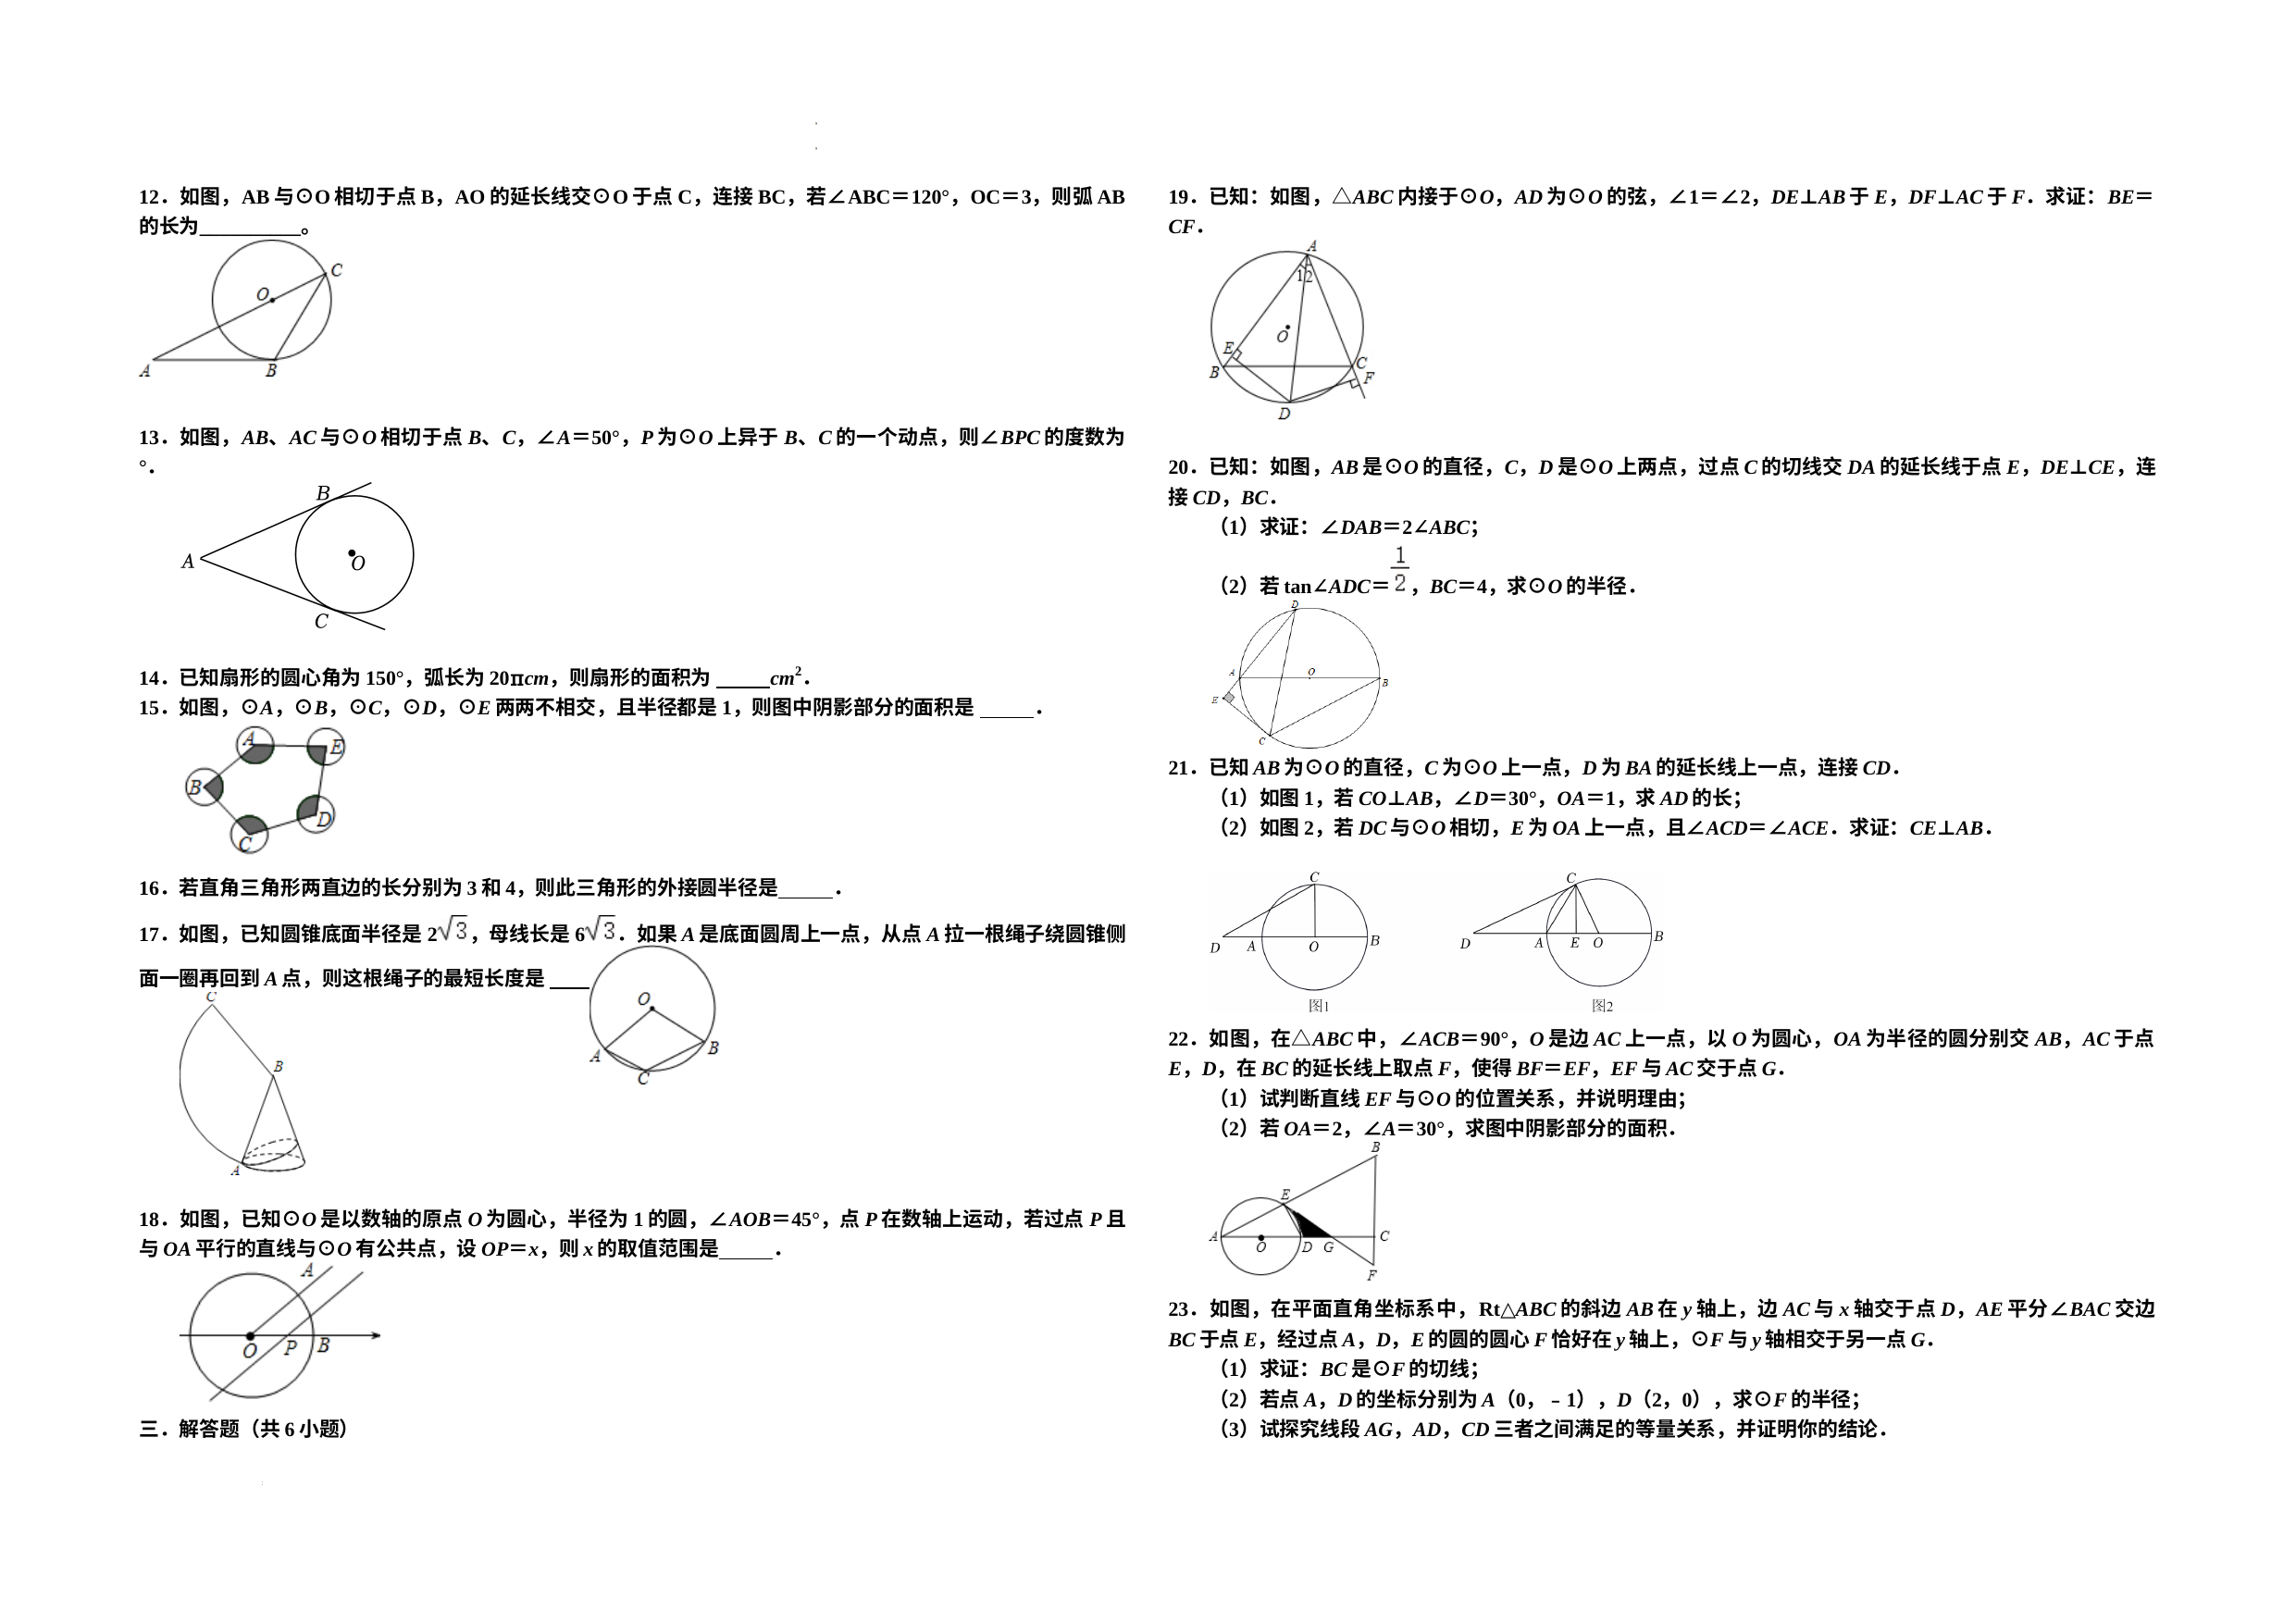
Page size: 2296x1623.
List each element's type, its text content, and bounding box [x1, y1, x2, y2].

picture [179, 721, 351, 859]
list （1）求证：∠DAB＝2∠ABC； [1209, 511, 2156, 540]
list 23．如图，在平面直角坐标系中，Rt△ABC的斜边AB在y轴上，边AC与x轴交于点D，AE平分∠BAC交边BC于点E，经过点A，D，E的圆的圆心F恰好在y轴上，⊙F与y轴相交于另一点G． [1168, 1293, 2156, 1353]
list 21．已知AB为⊙O的直径，C为⊙O上一点，D为BA的延长线上一点，连接CD． [1168, 751, 2156, 781]
list 22．如图，在△ABC中，∠ACB＝90°，O是边AC上一点，以O为圆心，OA为半径的圆分别交AB，AC于点E，D，在BC的延长线上取点F，使得BF＝EF，EF与AC交于点G． [1168, 1022, 2156, 1082]
list （1）试判断直线EF与⊙O的位置关系，并说明理由； [1209, 1082, 2156, 1112]
list 14．已知扇形的圆心角为150°，弧长为20πcm，则扇形的面积为 cm2． [139, 661, 1127, 691]
list （2）若点A，D的坐标分别为A（0，﹣1），D（2，0），求⊙F的半径； [1209, 1382, 2156, 1413]
picture [589, 945, 720, 1084]
picture [1209, 601, 1390, 750]
picture [584, 915, 617, 942]
picture [1209, 872, 1664, 1013]
list 三．解答题（共6小题） [139, 1413, 1127, 1443]
picture [437, 915, 469, 942]
list 20．已知：如图，AB是⊙O的直径，C，D是⊙O上两点，过点C的切线交DA的延长线于点E，DE⊥CE，连接CD，BC． [1168, 451, 2156, 511]
picture [1209, 1142, 1393, 1283]
list 18．如图，已知⊙O是以数轴的原点O为圆心，半径为1的圆，∠AOB＝45°，点P在数轴上运动，若过点P且与OA平行的直线与⊙O有公共点，设OP＝x，则x的取值范围是 ． [139, 1202, 1127, 1262]
list （3）试探究线段AG，AD，CD三者之间满足的等量关系，并证明你的结论． [1209, 1413, 2156, 1443]
list （2）如图2，若DC与⊙O相切，E为OA上一点，且∠ACD＝∠ACE．求证：CE⊥AB． [1209, 812, 2156, 841]
list 19．已知：如图，△ABC内接于⊙O，AD为⊙O的弦，∠1＝∠2，DE⊥AB于E，DF⊥AC于F．求证：BE＝CF． [1168, 180, 2156, 240]
picture [1209, 240, 1379, 423]
list （2）若tan∠ADC＝，BC＝4，求⊙O的半径． [1209, 540, 2156, 601]
list 16．若直角三角形两直边的长分别为3和4，则此三角形的外接圆半径是 ． [139, 872, 1127, 901]
list 17．如图，已知圆锥底面半径是2，母线长是6．如果A是底面圆周上一点，从点A拉一根绳子绕圆锥侧面一圈再回到A点，则这根绳子的最短长度是 ． [139, 901, 1127, 992]
list 13．如图，AB、AC与⊙O相切于点 B、C，∠A＝50°，P为⊙O上异于 B、C的一个动点，则∠BPC的度数为 °． [139, 420, 1127, 480]
list 12．如图，AB与⊙O相切于点B，AO的延长线交⊙O于点C，连接BC，若∠ABC＝120°，OC＝3，则弧AB的长为__________。 [139, 180, 1127, 240]
picture [1390, 542, 1409, 594]
list （1）如图1，若CO⊥AB，∠D＝30°，OA＝1，求AD的长； [1209, 781, 2156, 812]
list 15．如图，⊙A，⊙B，⊙C，⊙D，⊙E两两不相交，且半径都是1，则图中阴影部分的面积是 ． [139, 691, 1127, 721]
picture [179, 992, 306, 1175]
picture [139, 240, 342, 377]
list （1）求证：BC是⊙F的切线； [1209, 1353, 2156, 1382]
picture [179, 480, 416, 632]
list （2）若OA＝2，∠A＝30°，求图中阴影部分的面积． [1209, 1112, 2156, 1142]
picture [179, 1262, 380, 1402]
